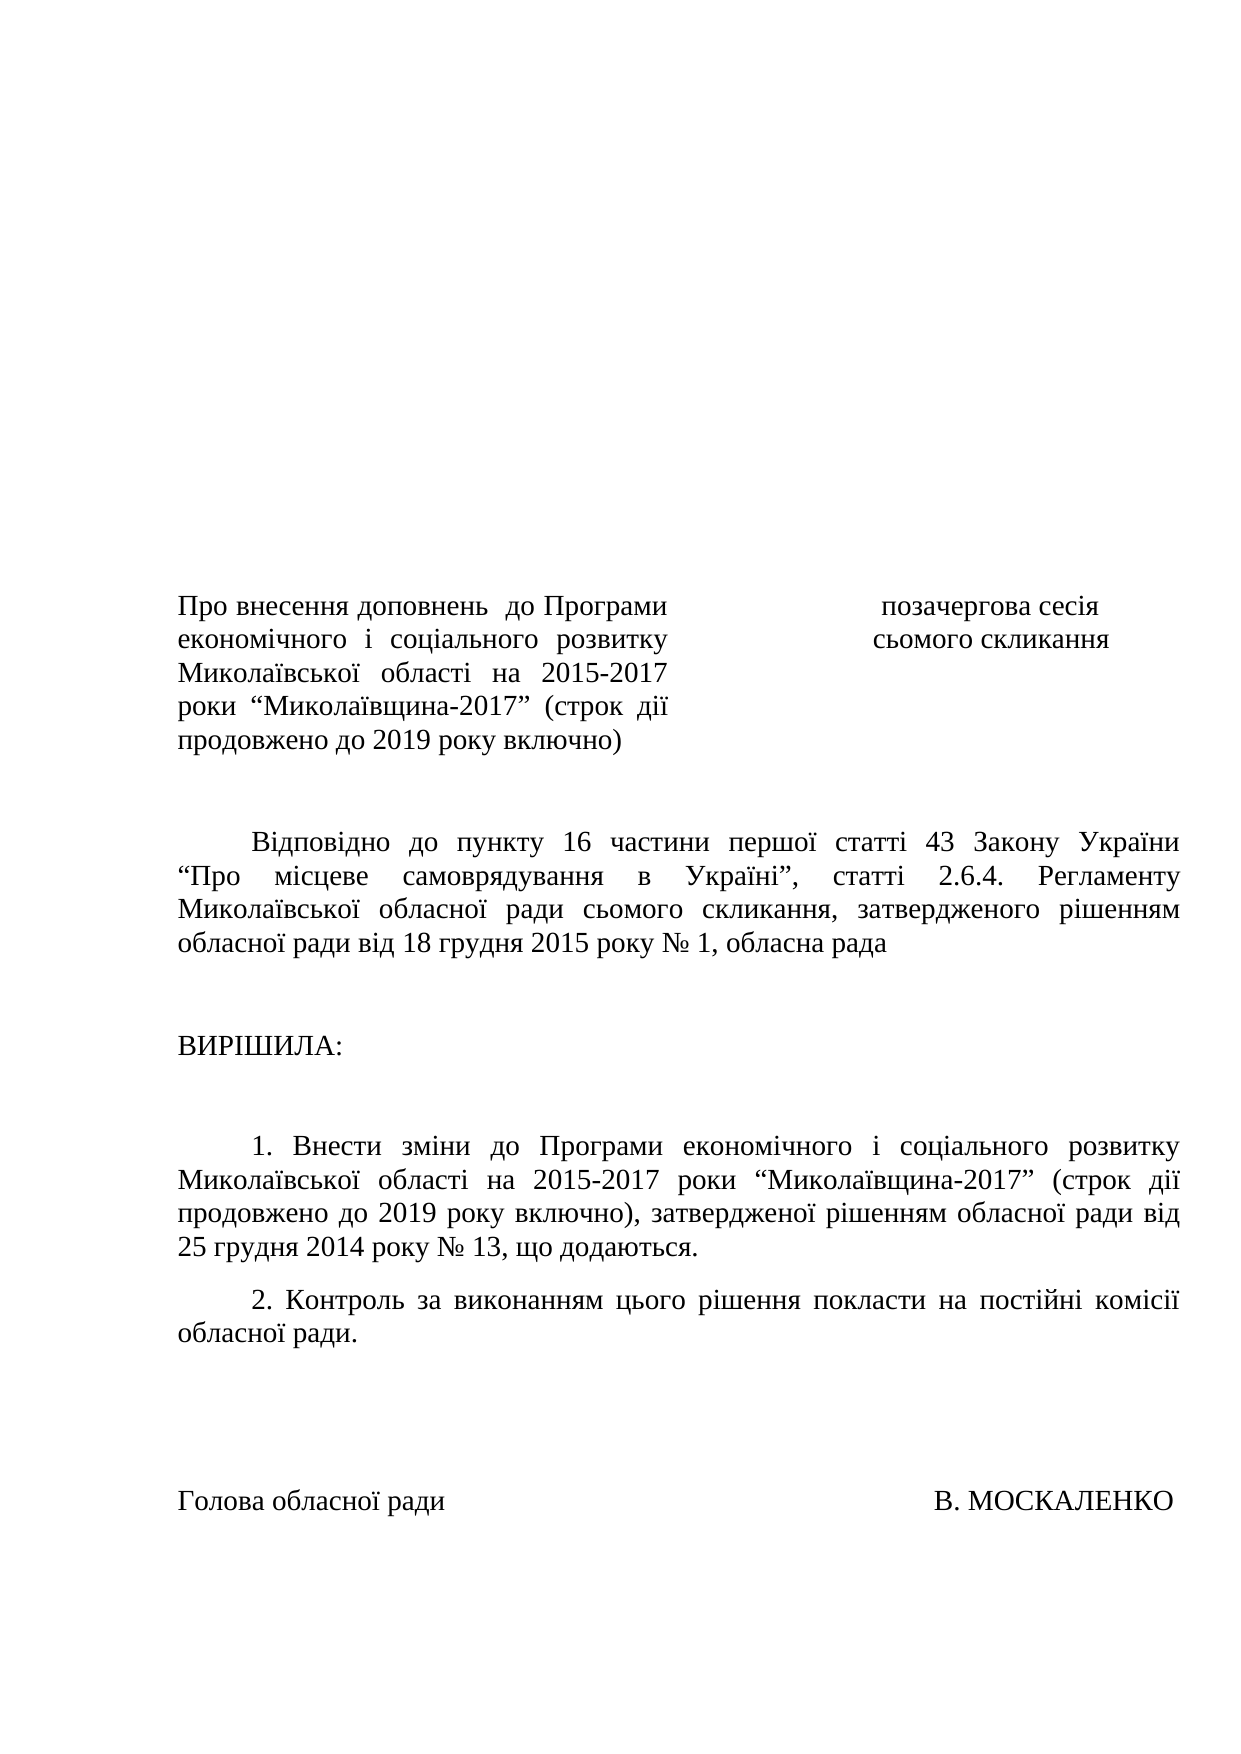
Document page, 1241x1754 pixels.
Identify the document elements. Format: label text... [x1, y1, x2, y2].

table_header Про внесення доповнень до Програми економічного і соціального розвитку Миколаївської області на 2015-2017 роки “Миколаївщина-2017” (строк дії продовжено до 2019 року включно) [166, 588, 679, 755]
text ВИРІШИЛА: [177, 1028, 1181, 1061]
text 1. Внести зміни до Програми економічного і соціального розвитку Миколаївської області на 2015-2017 роки “Миколаївщина-2017” (строк дії продовжено до 2019 року включно), затвердженої рішенням обласної ради від 25 грудня 2014 року № 13, що додаються. [177, 1128, 1181, 1263]
text Відповідно до пункту 16 частини першої статті 43 Закону України “Про місцеве самоврядування в Україні”, статті 2.6.4. Регламенту Миколаївської обласної ради сьомого скликання, затвердженого рішенням обласної ради від 18 грудня 2015 року № 1, обласна рада [177, 824, 1181, 959]
text 2. Контроль за виконанням цього рішення покласти на постійні комісії обласної ради. [177, 1282, 1181, 1349]
table_header позачергова сесія сьомого скликання [679, 588, 1192, 755]
text Голова обласної ради В. МОСКАЛЕНКО [177, 1483, 1181, 1517]
